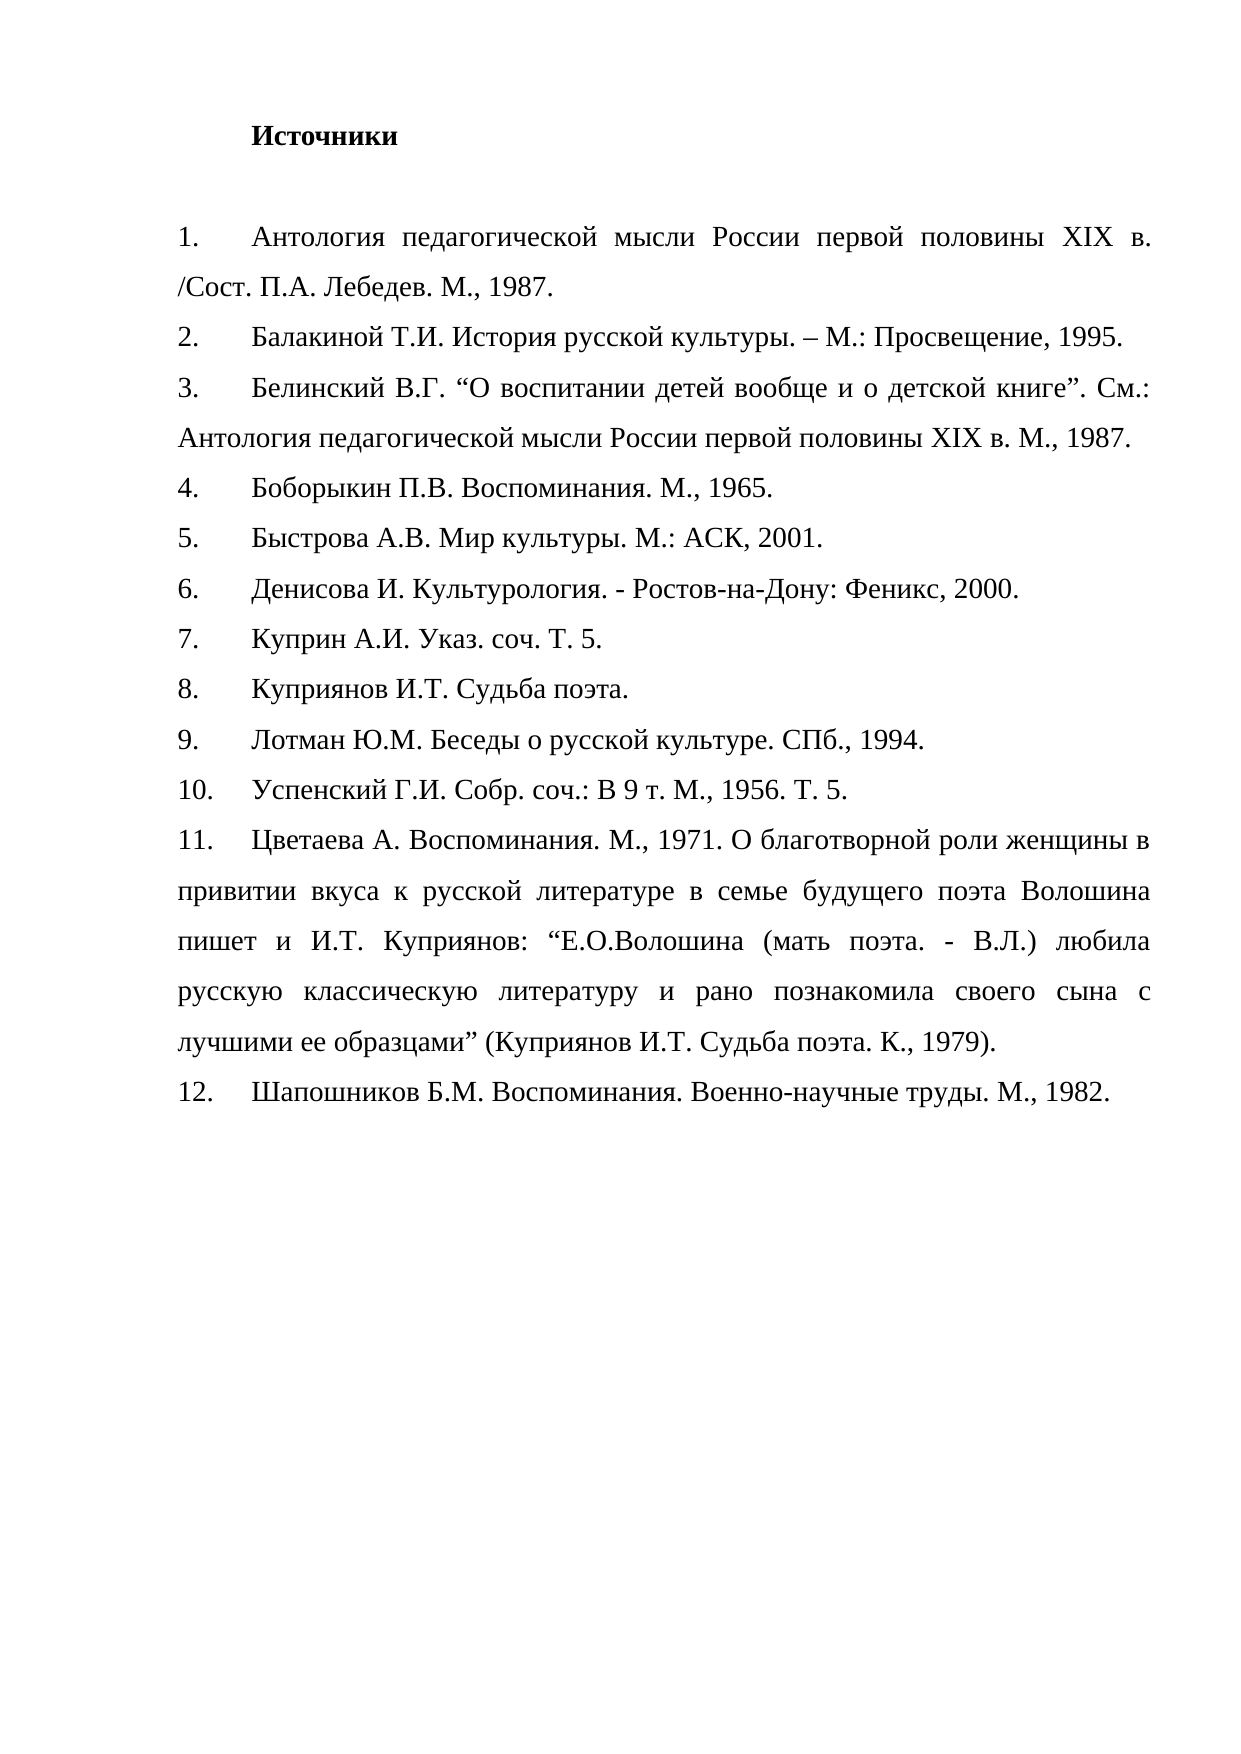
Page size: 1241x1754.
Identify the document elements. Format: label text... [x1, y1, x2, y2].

list Быстрова А.В. Мир культуры. М.: АСК, 2001. [177, 521, 1152, 554]
list Антология педагогической мысли России первой половины XIX в. /Сост. П.А. Лебедев. М., 1987. [177, 219, 1152, 303]
list Боборыкин П.В. Воспоминания. М., 1965. [177, 470, 1152, 504]
list Белинский В.Г. “О воспитании детей вообще и о детской книге”. См.: Антология педагогической мысли России первой половины XIX в. М., 1987. [177, 370, 1152, 453]
list Успенский Г.И. Собр. соч.: В 9 т. М., 1956. Т. 5. [177, 772, 1152, 806]
list Куприн А.И. Указ. соч. Т. 5. [177, 621, 1152, 655]
list Денисова И. Культурология. - Ростов-на-Дону: Феникс, 2000. [177, 571, 1152, 604]
list Лотман Ю.М. Беседы о русской культуре. СПб., 1994. [177, 722, 1152, 755]
list Куприянов И.Т. Судьба поэта. [177, 672, 1152, 705]
list Балакиной Т.И. История русской культуры. – М.: Просвещение, 1995. [177, 319, 1152, 353]
list Цветаева А. Воспоминания. М., 1971. О благотворной роли женщины в привитии вкуса к русской литературе в семье будущего поэта Волошина пишет и И.Т. Куприянов: “Е.О.Волошина (мать поэта. - В.Л.) любила русскую классическую литературу и рано познакомила своего сына с лучшими ее образцами” (Куприянов И.Т. Судьба поэта. К., 1979). [177, 822, 1152, 1057]
subtitle Источники [177, 118, 1152, 152]
list Шапошников Б.М. Воспоминания. Военно-научные труды. М., 1982. [177, 1074, 1152, 1108]
